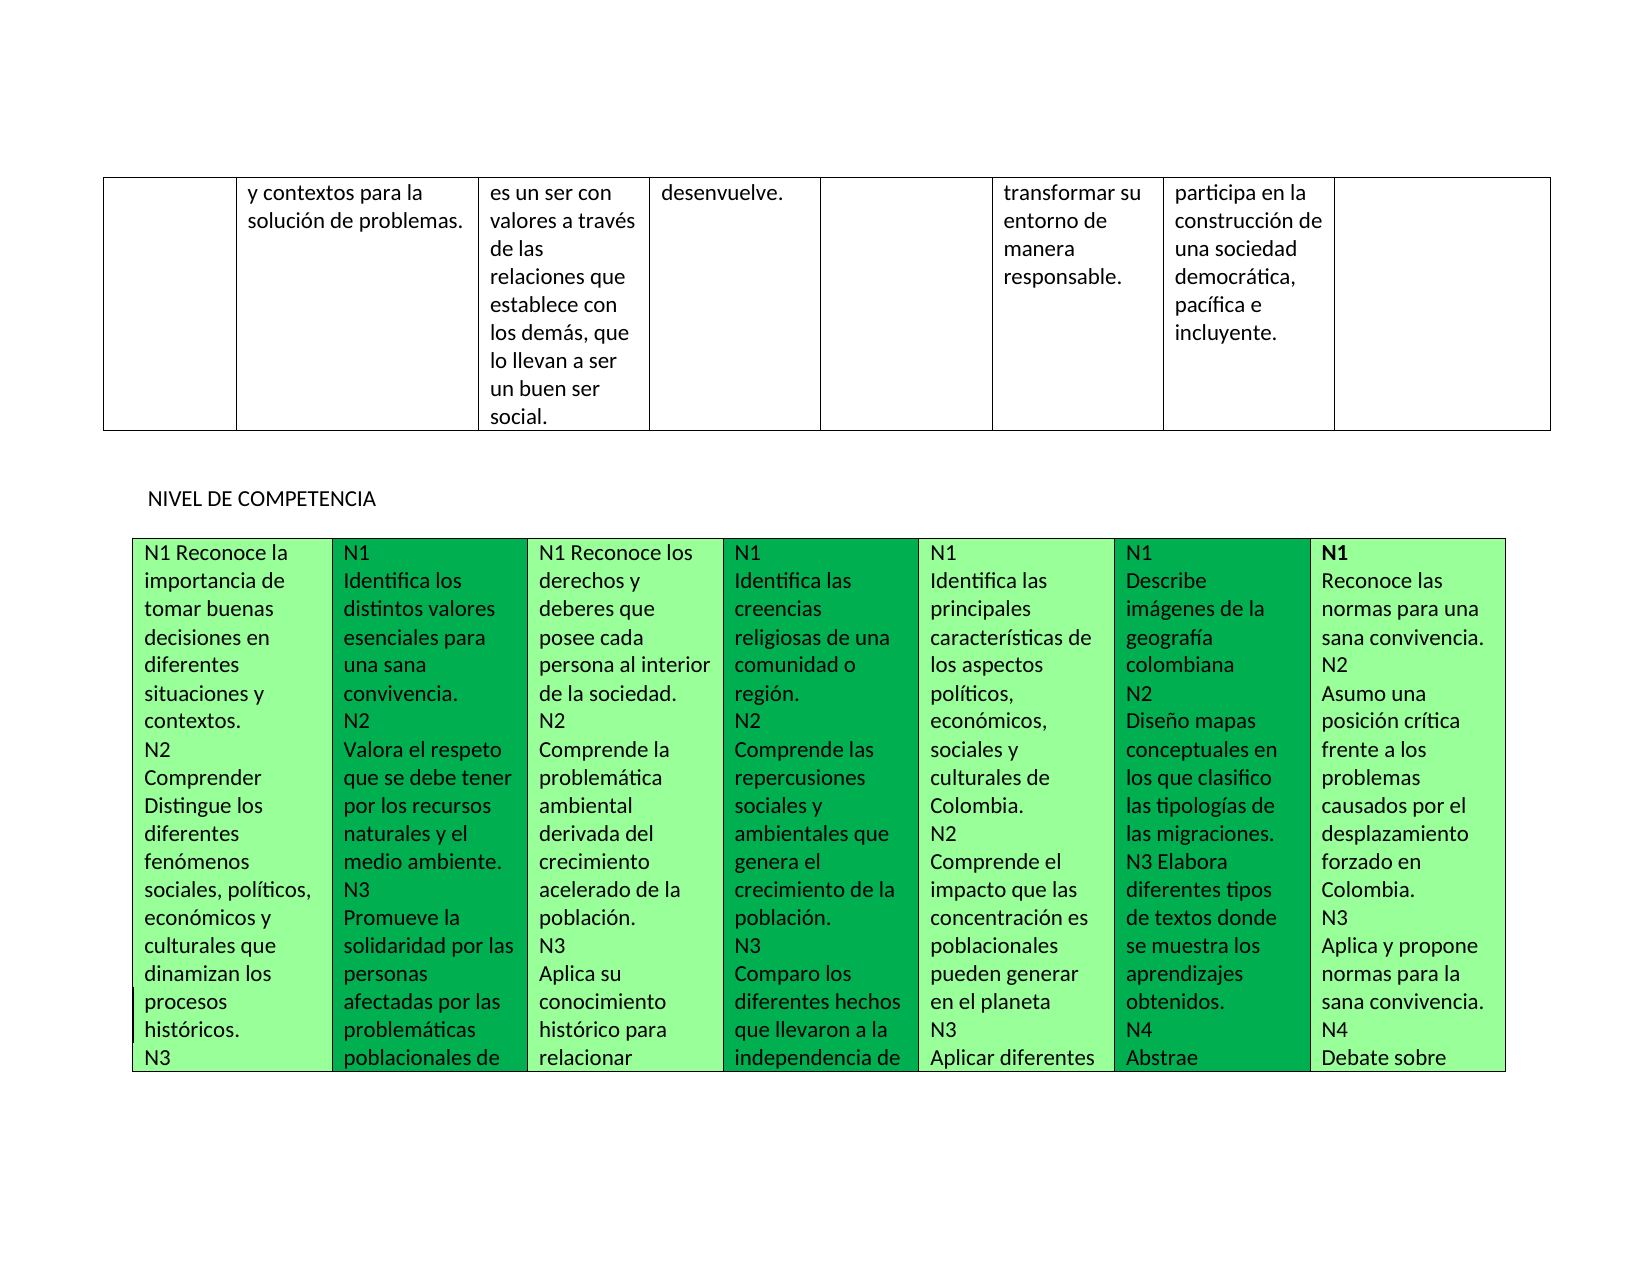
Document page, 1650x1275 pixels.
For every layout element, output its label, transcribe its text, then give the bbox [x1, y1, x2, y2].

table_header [104, 178, 236, 430]
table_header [479, 178, 649, 430]
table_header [1335, 178, 1550, 430]
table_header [724, 539, 918, 1071]
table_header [1164, 178, 1334, 430]
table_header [1311, 539, 1505, 1071]
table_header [919, 539, 1114, 1071]
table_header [133, 539, 332, 1071]
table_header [528, 539, 723, 1071]
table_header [993, 178, 1163, 430]
text NIVEL DE COMPETENCIA [148, 484, 1502, 512]
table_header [1115, 539, 1310, 1071]
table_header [237, 178, 478, 430]
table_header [333, 539, 527, 1071]
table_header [650, 178, 820, 430]
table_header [821, 178, 992, 430]
